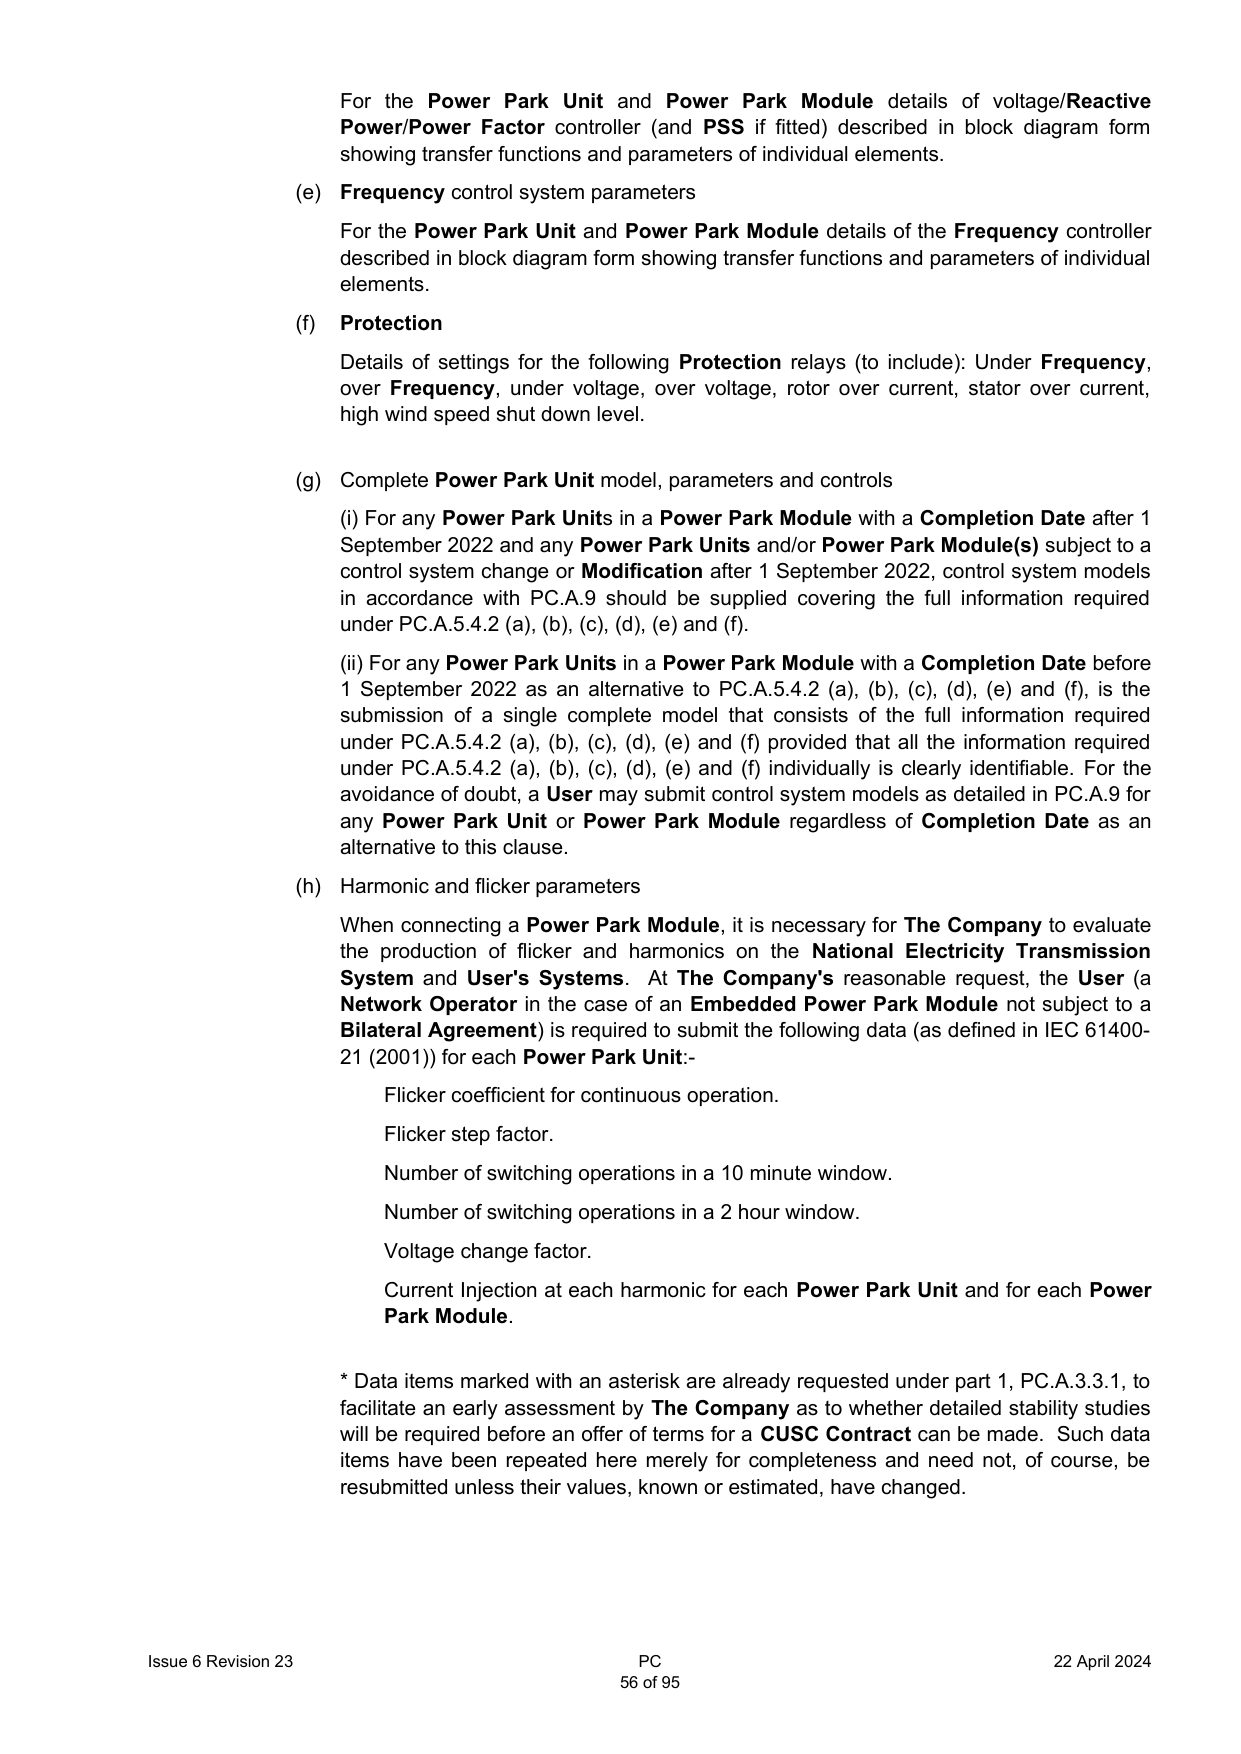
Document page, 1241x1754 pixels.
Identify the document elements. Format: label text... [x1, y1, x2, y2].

text (e) Frequency control system parameters [295, 180, 1152, 204]
text (ii) For any Power Park Units in a Power Park Module with a Completion Date before 1 September 2022 as an alternative to PC.A.5.4.2 (a), (b), (c), (d), (e) and (f), is the submission of a single complete model that consists of the full information required under PC.A.5.4.2 (a), (b), (c), (d), (e) and (f) provided that all the information required under PC.A.5.4.2 (a), (b), (c), (d), (e) and (f) individually is clearly identifiable. For the avoidance of doubt, a User may submit control system models as detailed in PC.A.9 for any Power Park Unit or Power Park Module regardless of Completion Date as an alternative to this clause. [340, 651, 1152, 859]
text Flicker step factor. [340, 1122, 1152, 1146]
text Details of settings for the following Protection relays (to include): Under Frequency, over Frequency, under voltage, over voltage, rotor over current, stator over current, high wind speed shut down level. [295, 349, 1152, 426]
text For the Power Park Unit and Power Park Module details of the Frequency controller described in block diagram form showing transfer functions and parameters of individual elements. [295, 219, 1152, 296]
text (i) For any Power Park Units in a Power Park Module with a Completion Date after 1 September 2022 and any Power Park Units and/or Power Park Module(s) subject to a control system change or Modification after 1 September 2022, control system models in accordance with PC.A.9 should be supplied covering the full information required under PC.A.5.4.2 (a), (b), (c), (d), (e) and (f). [295, 506, 1152, 636]
text When connecting a Power Park Module, it is necessary for The Company to evaluate the production of flicker and harmonics on the National Electricity Transmission System and User's Systems. At The Company's reasonable request, the User (a Network Operator in the case of an Embedded Power Park Module not subject to a Bilateral Agreement) is required to submit the following data (as defined in IEC 61400-21 (2001)) for each Power Park Unit:- [295, 913, 1152, 1068]
text * Data items marked with an asterisk are already requested under part 1, PC.A.3.3.1, to facilitate an early assessment by The Company as to whether detailed stability studies will be required before an offer of terms for a CUSC Contract can be made. Such data items have been repeated here merely for completeness and need not, of course, be resubmitted unless their values, known or estimated, have changed. [295, 1369, 1152, 1498]
text (f) Protection [295, 311, 1152, 334]
text Flicker coefficient for continuous operation. [340, 1083, 1152, 1107]
text (h) Harmonic and flicker parameters [295, 874, 1152, 898]
text Number of switching operations in a 2 hour window. [340, 1200, 1152, 1224]
text Number of switching operations in a 10 minute window. [340, 1161, 1152, 1185]
text Voltage change factor. [340, 1239, 1152, 1263]
text Current Injection at each harmonic for each Power Park Unit and for each Power Park Module. [340, 1278, 1152, 1328]
text (g) Complete Power Park Unit model, parameters and controls [295, 467, 1152, 491]
text For the Power Park Unit and Power Park Module details of voltage/Reactive Power/Power Factor controller (and PSS if fitted) described in block diagram form showing transfer functions and parameters of individual elements. [295, 89, 1152, 165]
